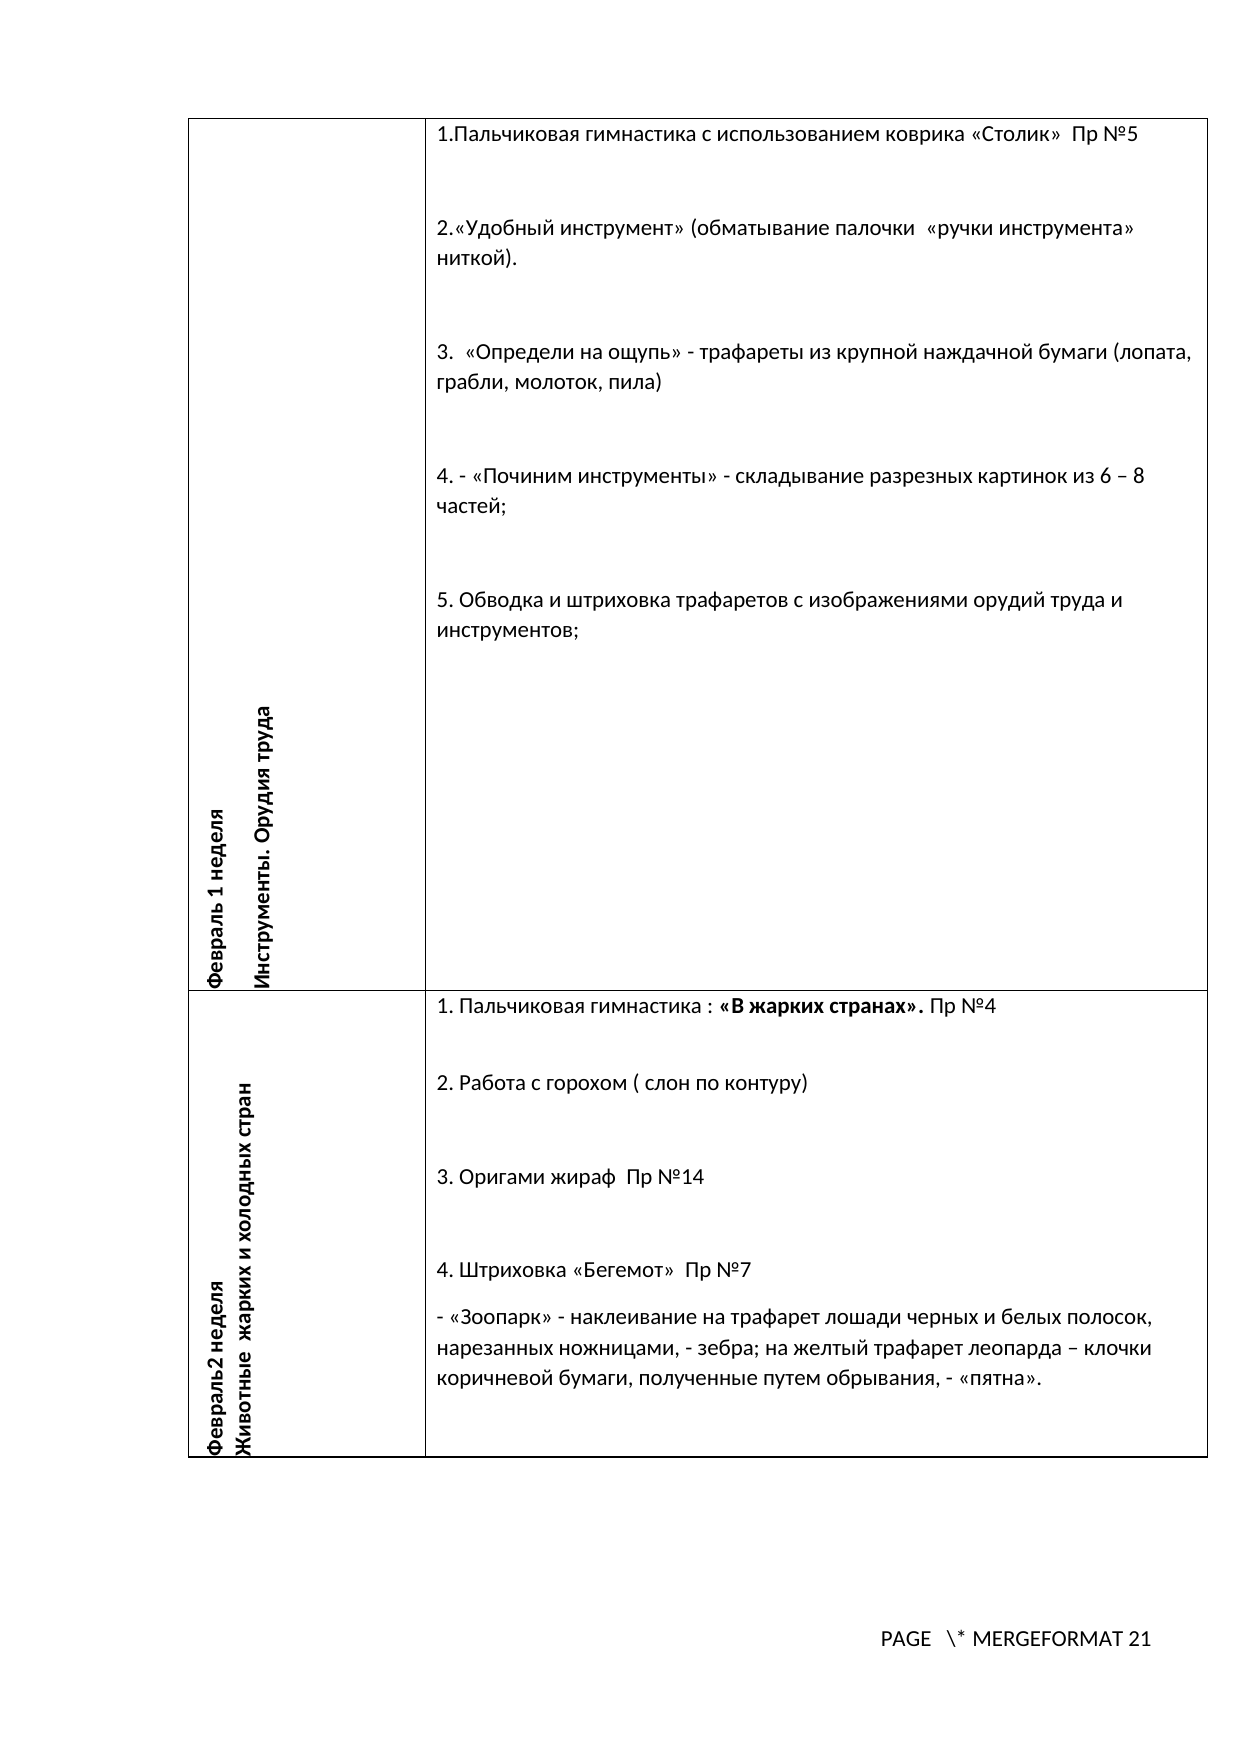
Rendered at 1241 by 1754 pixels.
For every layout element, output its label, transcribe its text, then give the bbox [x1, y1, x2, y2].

table_cell Февраль 1 неделя Инструменты. Орудия труда [189, 119, 425, 990]
table_cell Февраль2 неделя Животные жарких и холодных стран [189, 991, 425, 1456]
table_cell 1. Пальчиковая гимнастика : «В жарких странах». Пр №4 2. Работа с горохом ( слон по контуру) 3. Оригами жираф Пр №14 4. Штриховка «Бегемот» Пр №7 - «Зоопарк» - наклеивание на трафарет лошади черных и белых полосок, нарезанных ножницами, - зебра; на желтый трафарет леопарда – клочки коричневой бумаги, полученные путем обрывания, - «пятна». [426, 991, 1207, 1456]
table_cell 1.Пальчиковая гимнастика с использованием коврика «Столик» Пр №5 2.«Удобный инструмент» (обматывание палочки «ручки инструмента» ниткой). 3. «Определи на ощупь» - трафареты из крупной наждачной бумаги (лопата, грабли, молоток, пила) 4. - «Починим инструменты» - складывание разрезных картинок из 6 – 8 частей; 5. Обводка и штриховка трафаретов с изображениями орудий труда и инструментов; [426, 119, 1207, 990]
